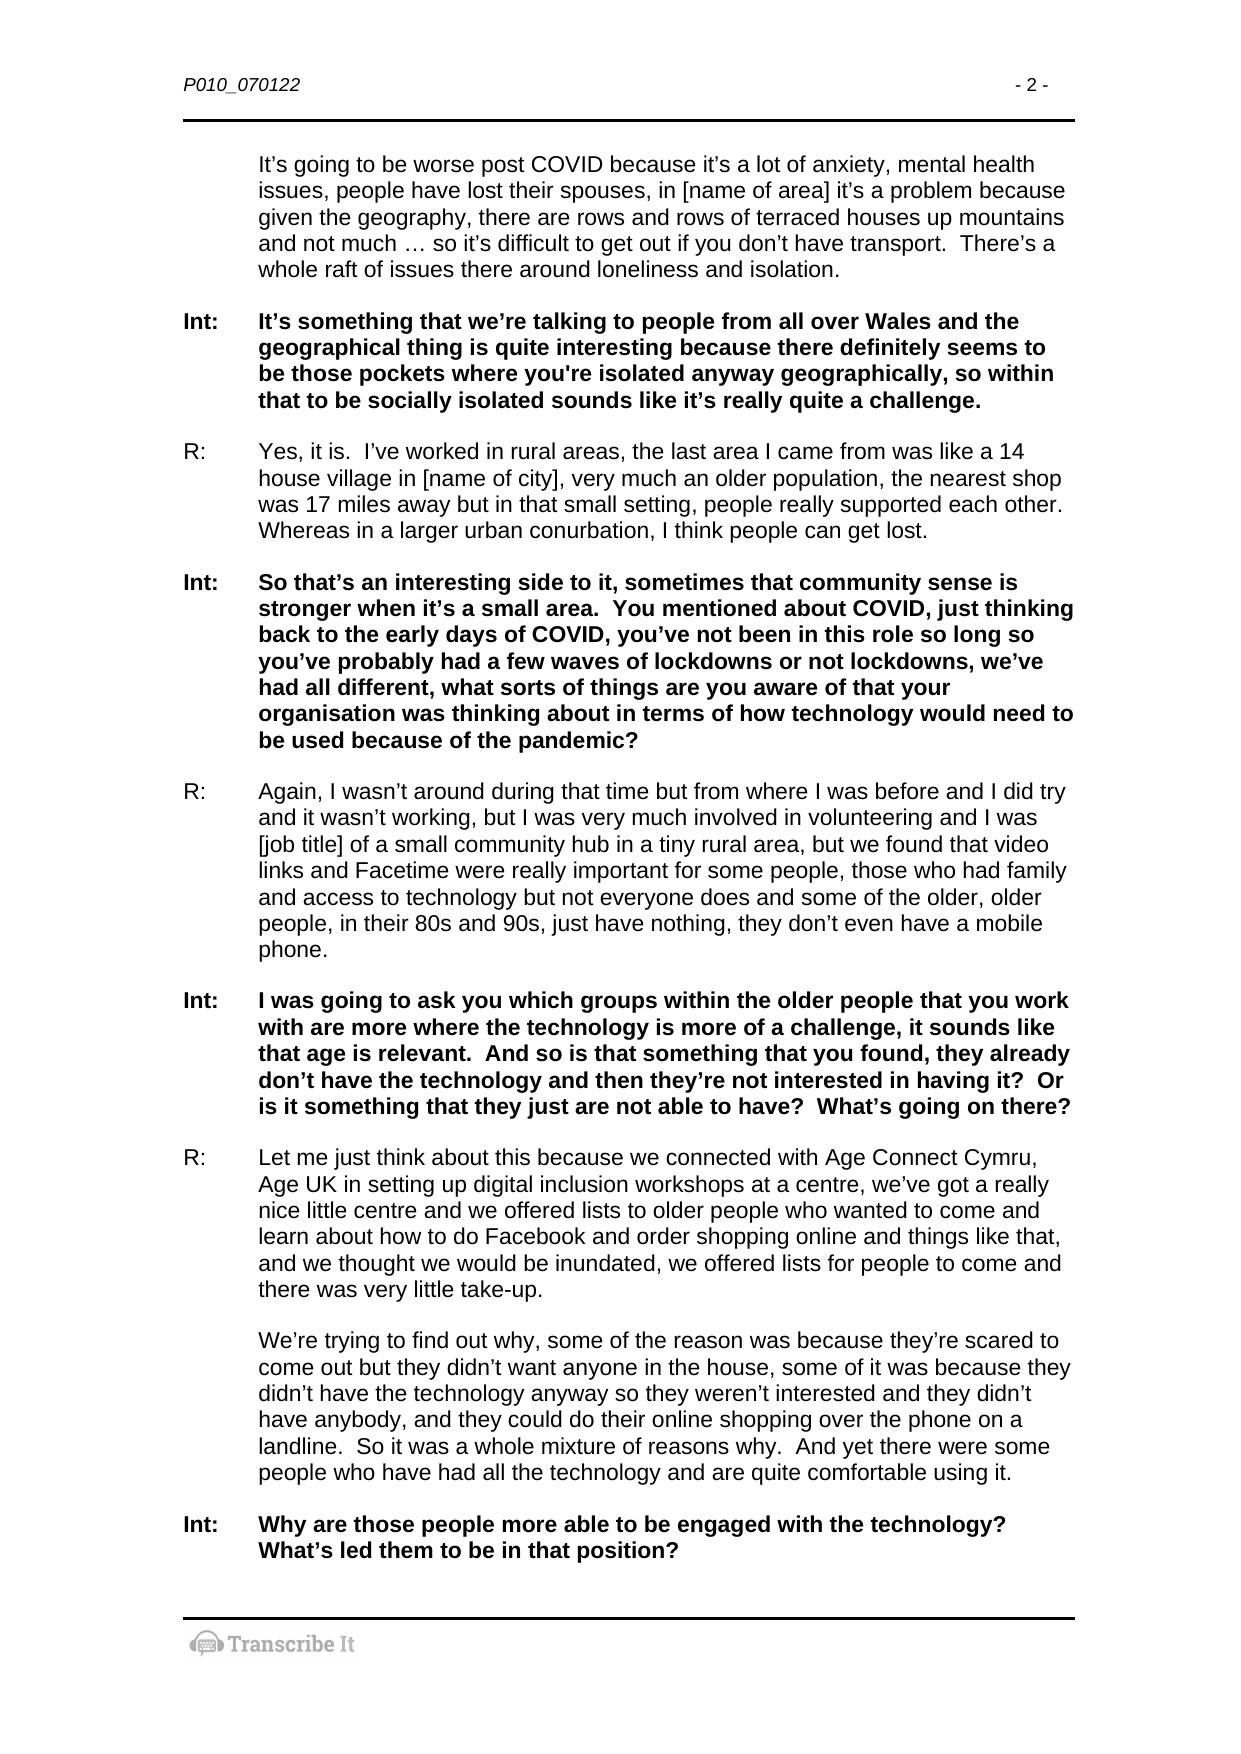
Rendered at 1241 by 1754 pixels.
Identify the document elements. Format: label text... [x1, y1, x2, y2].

text R: Let me just think about this because we connected with Age Connect Cymru, Age UK in setting up digital inclusion workshops at a centre, we’ve got a really nice little centre and we offered lists to older people who wanted to come and learn about how to do Facebook and order shopping online and things like that, and we thought we would be inundated, we offered lists for people to come and there was very little take-up. [183, 1144, 1075, 1302]
text Int: So that’s an interesting side to it, sometimes that community sense is stronger when it’s a small area. You mentioned about COVID, just thinking back to the early days of COVID, you’ve not been in this role so long so you’ve probably had a few waves of lockdowns or not lockdowns, we’ve had all different, what sorts of things are you aware of that your organisation was thinking about in terms of how technology would need to be used because of the pandemic? [183, 568, 1075, 753]
text Int: Why are those people more able to be engaged with the technology? What’s led them to be in that position? [183, 1511, 1075, 1563]
text Int: I was going to ask you which groups within the older people that you work with are more where the technology is more of a challenge, it sounds like that age is relevant. And so is that something that you found, they already don’t have the technology and then they’re not interested in having it? Or is it something that they just are not able to have? What’s going on there? [183, 987, 1075, 1119]
text We’re trying to find out why, some of the reason was because they’re scared to come out but they didn’t want anyone in the house, some of it was because they didn’t have the technology anyway so they weren’t interested and they didn’t have anybody, and they could do their online shopping over the phone on a landline. So it was a whole mixture of reasons why. And yet there were some people who have had all the technology and are quite comfortable using it. [183, 1327, 1075, 1486]
text R: Yes, it is. I’ve worked in rural areas, the last area I came from was like a 14 house village in [name of city], very much an older population, the nearest shop was 17 miles away but in that small setting, people really supported each other. Whereas in a larger urban conurbation, I think people can get lost. [183, 438, 1075, 543]
text It’s going to be worse post COVID because it’s a lot of anxiety, mental health issues, people have lost their spouses, in [name of area] it’s a problem because given the geography, there are rows and rows of terraced houses up mountains and not much … so it’s difficult to get out if you don’t have transport. There’s a whole raft of issues there around loneliness and isolation. [183, 151, 1075, 283]
text Int: It’s something that we’re talking to people from all over Wales and the geographical thing is quite interesting because there definitely seems to be those pockets where you're isolated anyway geographically, so within that to be socially isolated sounds like it’s really quite a challenge. [183, 308, 1075, 413]
text R: Again, I wasn’t around during that time but from where I was before and I did try and it wasn’t working, but I was very much involved in volunteering and I was [job title] of a small community hub in a tiny rural area, but we found that video links and Facetime were really important for some people, those who had family and access to technology but not everyone does and some of the older, older people, in their 80s and 90s, just have nothing, they don’t even have a mobile phone. [183, 778, 1075, 962]
